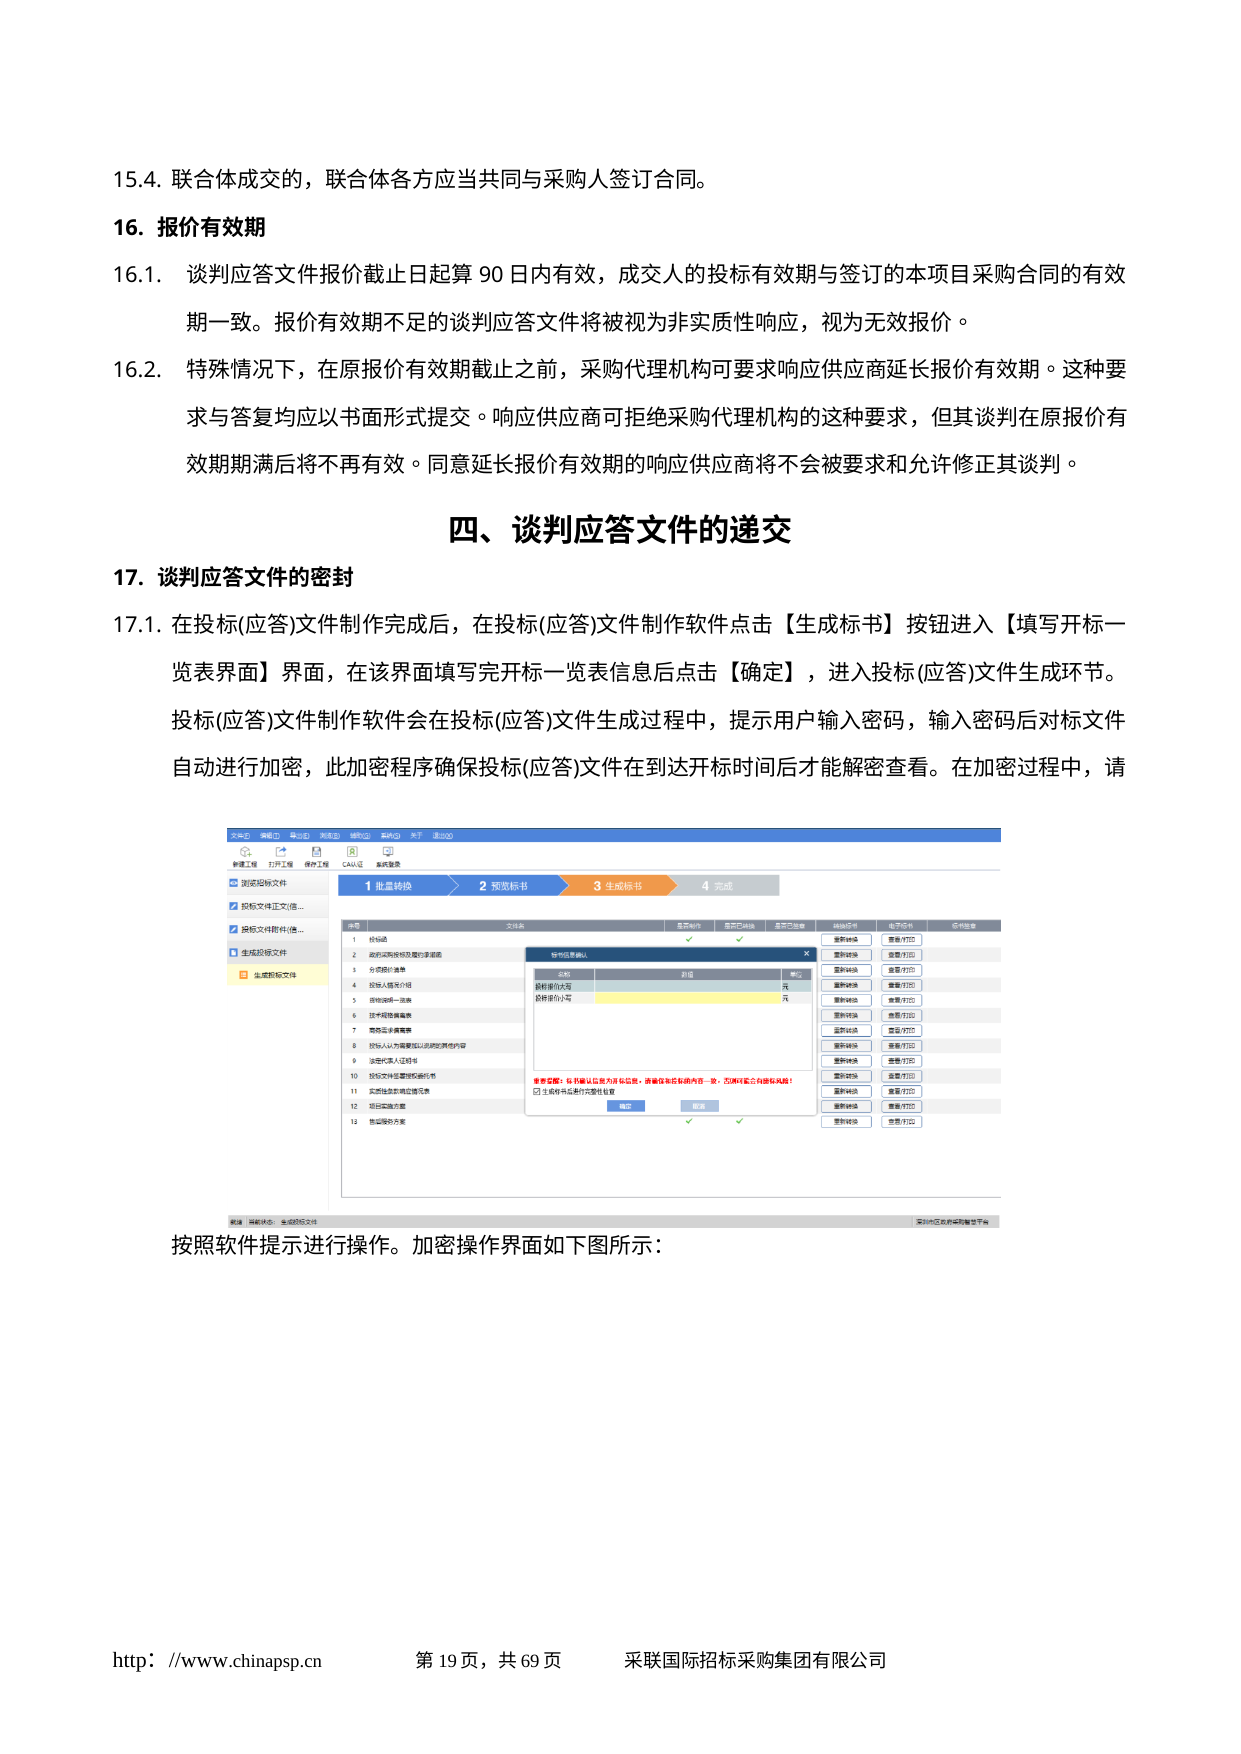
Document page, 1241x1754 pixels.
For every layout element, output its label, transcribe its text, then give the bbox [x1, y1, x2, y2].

list 谈判应答文件报价截止日起算90日内有效，成交人的投标有效期与签订的本项目采购合同的有效期一致。报价有效期不足的谈判应答文件将被视为非实质性响应，视为无效报价。 [112, 257, 1128, 336]
picture [227, 828, 1001, 1228]
list 报价有效期 [113, 209, 1128, 241]
list 谈判应答文件的密封 [113, 560, 1128, 592]
list 特殊情况下，在原报价有效期截止之前，采购代理机构可要求响应供应商延长报价有效期。这种要求与答复均应以书面形式提交。响应供应商可拒绝采购代理机构的这种要求，但其谈判在原报价有效期期满后将不再有效。同意延长报价有效期的响应供应商将不会被要求和允许修正其谈判。 [112, 352, 1128, 479]
text 四、谈判应答文件的递交 [112, 495, 1128, 560]
list 联合体成交的，联合体各方应当共同与采购人签订合同。 [112, 162, 1128, 194]
